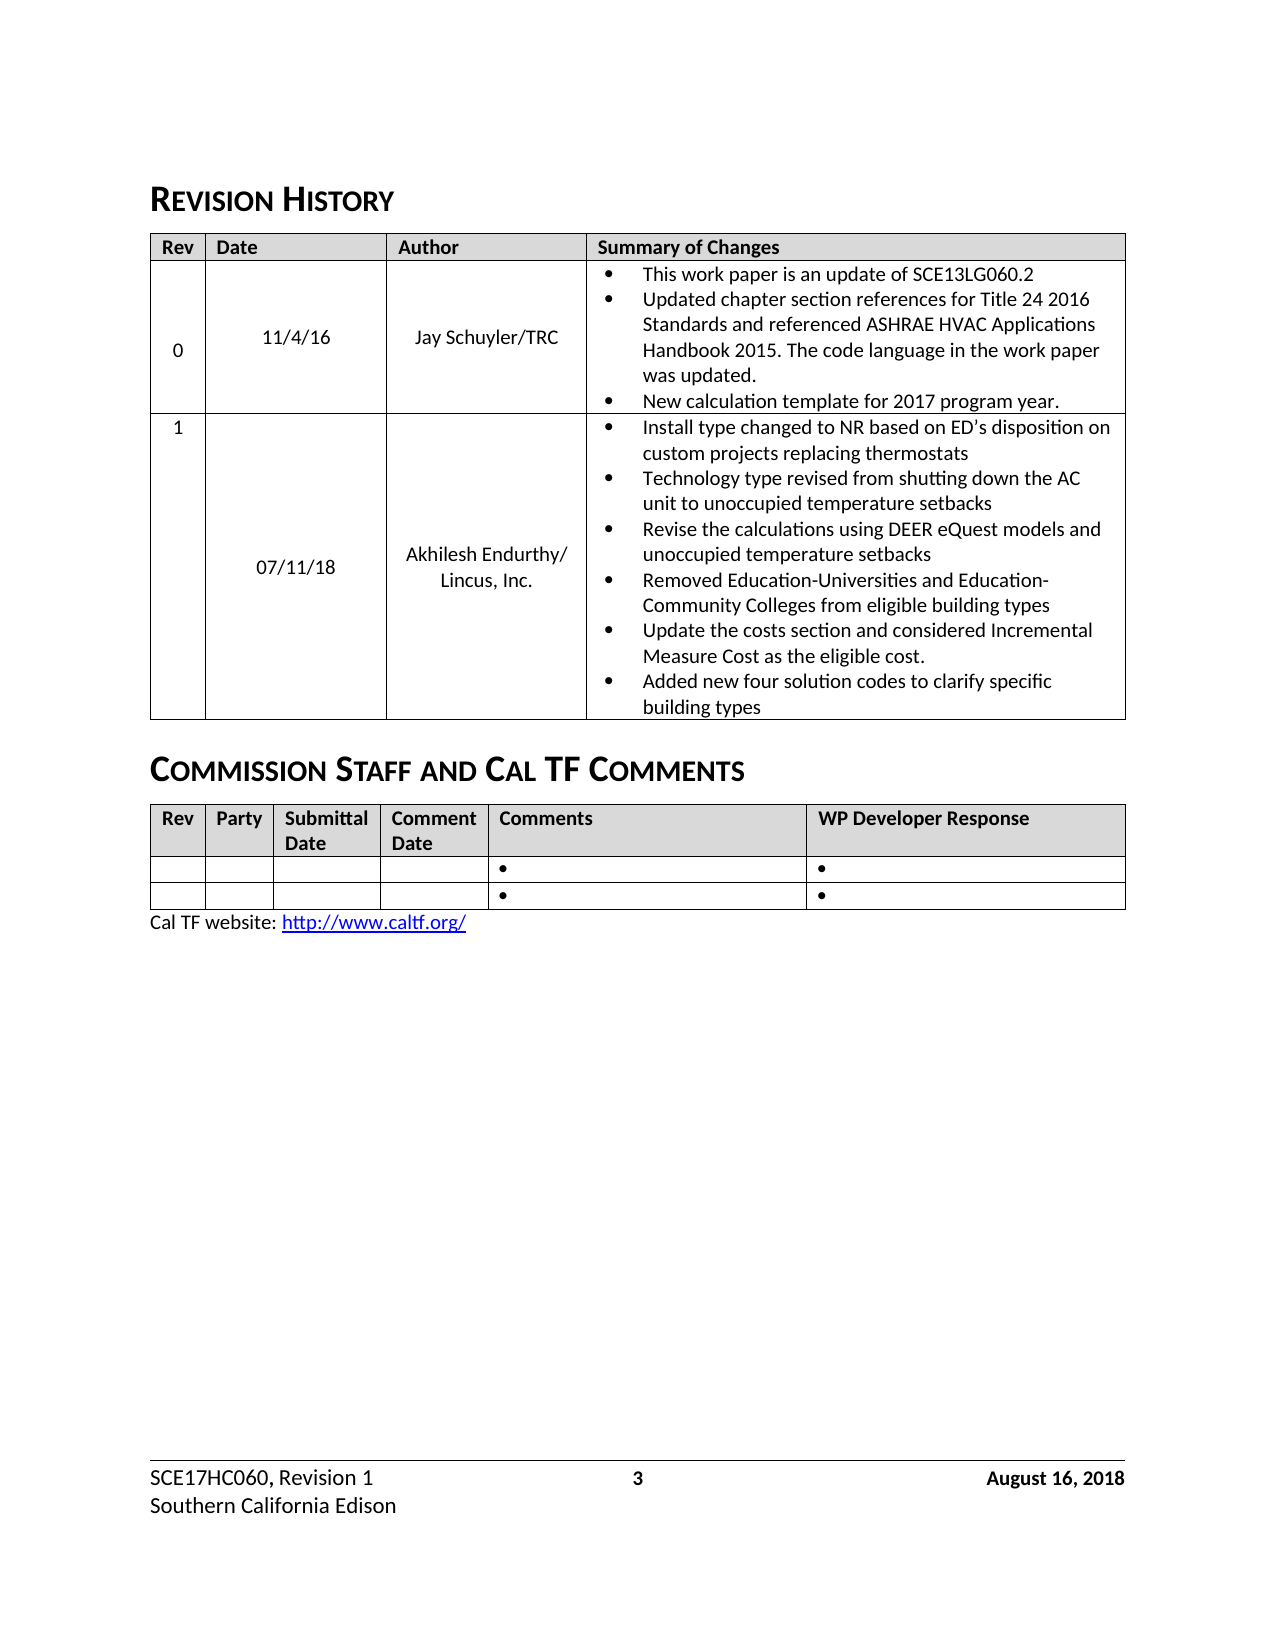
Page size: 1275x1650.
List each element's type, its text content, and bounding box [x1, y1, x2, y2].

table_header Comment Date [381, 805, 488, 856]
table_cell Jay Schuyler/TRC [387, 261, 586, 413]
table_cell [206, 857, 273, 882]
text Cal TF website: http://www.caltf.org/ [150, 910, 1125, 935]
table_header Author [387, 234, 586, 260]
table_cell Akhilesh Endurthy/ Lincus, Inc. [387, 414, 586, 719]
table_cell 07/11/18 [206, 414, 386, 719]
table_cell 1 [151, 414, 205, 719]
table_cell [807, 857, 1125, 882]
table_cell Install type changed to NR based on ED’s disposition on custom projects replacing thermostats Technology type revised from shutting down the AC unit to unoccupied temperature setbacks Revise the calculations using DEER eQuest models and unoccupied temperature setbacks Removed Education-Universities and Education-Community Colleges from eligible building types Update the costs section and considered Incremental Measure Cost as the eligible cost. Added new four solution codes to clarify specific building types [587, 414, 1125, 719]
table_header Rev [151, 234, 205, 260]
table_header Comments [489, 805, 806, 856]
table_header Rev [151, 805, 205, 856]
table_cell [274, 883, 380, 908]
table_cell 0 [151, 261, 205, 413]
table_cell [206, 883, 273, 908]
table_header Submittal Date [274, 805, 380, 856]
table_cell [381, 857, 488, 882]
table_cell [807, 883, 1125, 908]
table_header Party [206, 805, 273, 856]
table_header Summary of Changes [587, 234, 1125, 260]
table_cell 11/4/16 [206, 261, 386, 413]
subtitle Commission Staff and Cal TF Comments [150, 745, 1125, 791]
table_cell This work paper is an update of SCE13LG060.2 Updated chapter section references for Title 24 2016 Standards and referenced ASHRAE HVAC Applications Handbook 2015. The code language in the work paper was updated. New calculation template for 2017 program year. [587, 261, 1125, 413]
table_cell [151, 883, 205, 908]
table_header WP Developer Response [807, 805, 1125, 856]
table_cell [489, 857, 806, 882]
table_cell [151, 857, 205, 882]
table_cell [489, 883, 806, 908]
subtitle Revision History [150, 175, 1125, 221]
table_cell [381, 883, 488, 908]
table_cell [274, 857, 380, 882]
table_header Date [206, 234, 386, 260]
